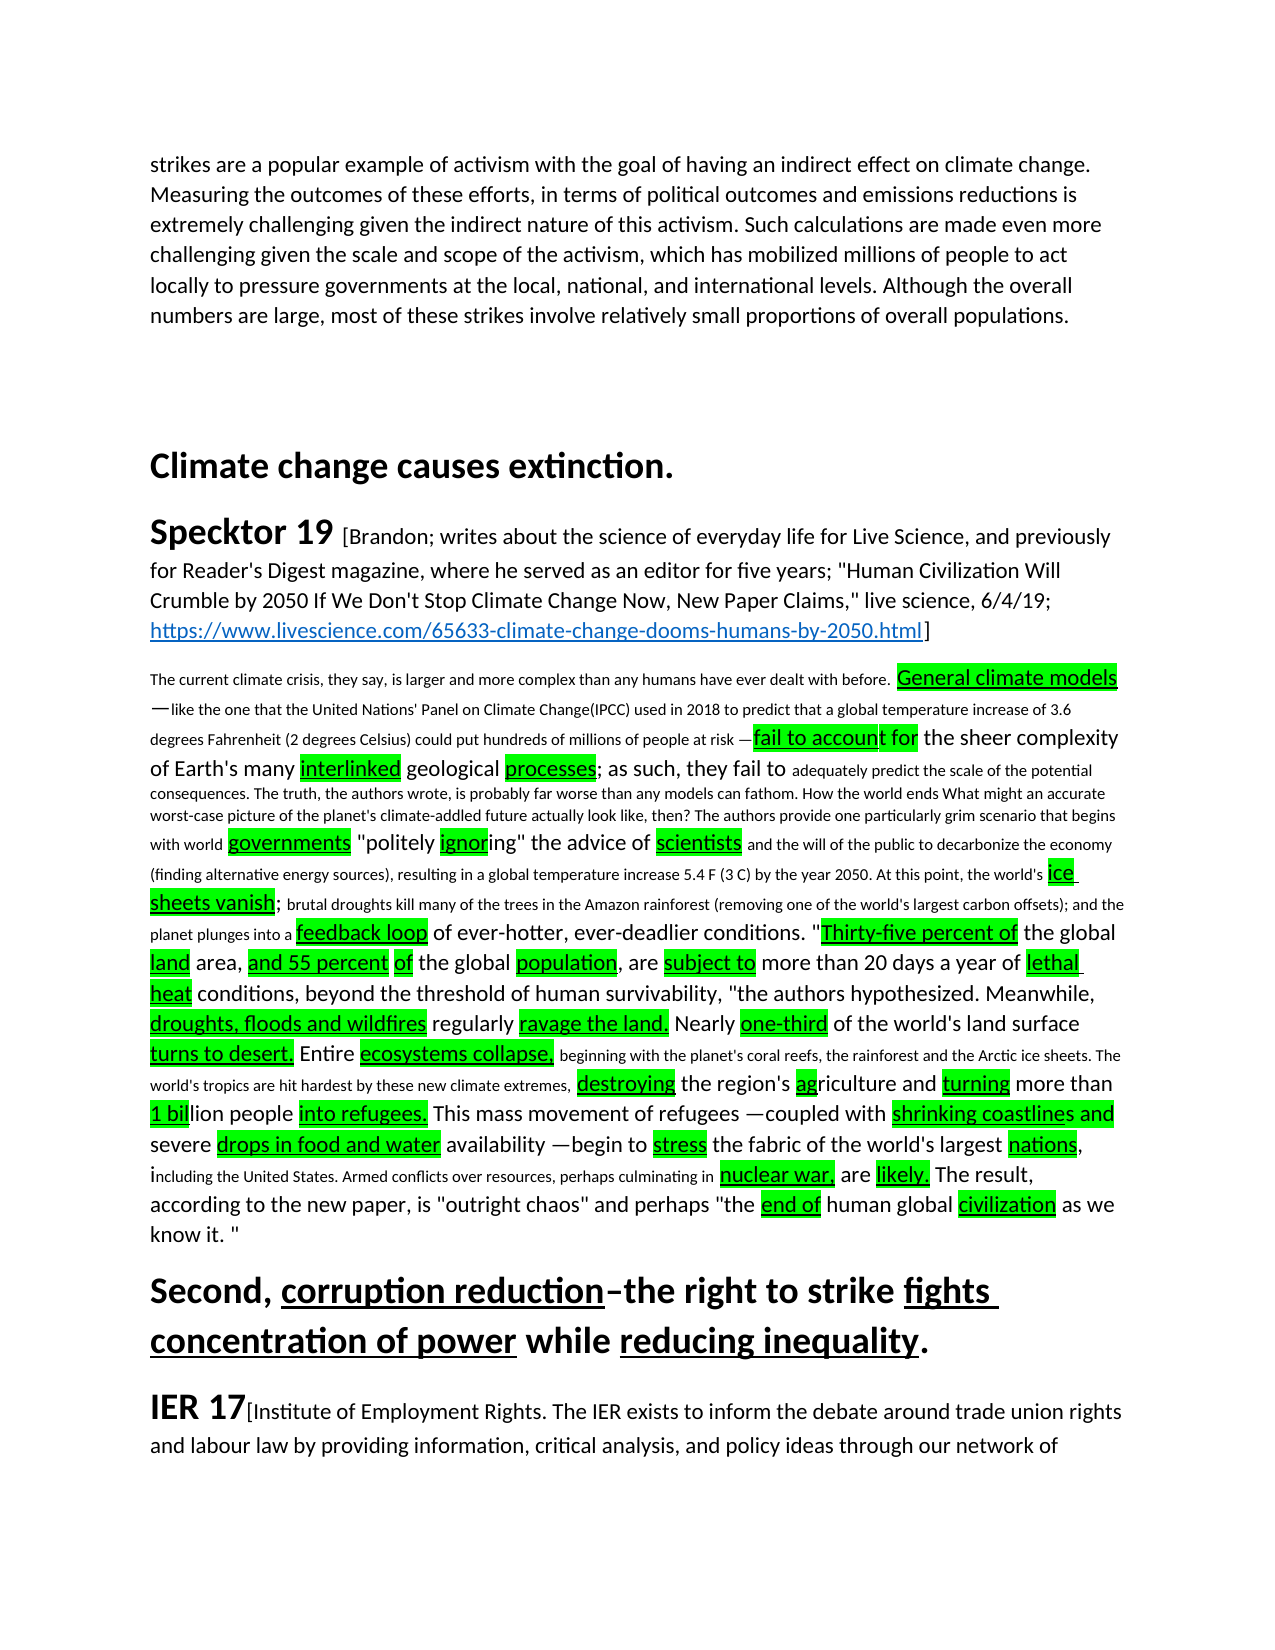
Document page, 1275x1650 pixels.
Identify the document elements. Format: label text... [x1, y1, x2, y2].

text Climate change causes extinction. [150, 442, 1125, 487]
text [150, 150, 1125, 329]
text Specktor 19 [Brandon; writes about the science of everyday life for Live Science, and previously for Reader's Digest magazine, where he served as an editor for five years; "Human Civilization Will Crumble by 2050 If We Don't Stop Climate Change Now, New Paper Claims," live science, 6/4/19; https://www.livescience.com/65633-climate-change-dooms-humans-by-2050.html] [150, 508, 1125, 644]
text The current climate crisis, they say, is larger and more complex than any humans have ever dealt with before. General climate models—like the one that the United Nations' Panel on Climate Change(IPCC) used in 2018 to predict that a global temperature increase of 3.6 degrees Fahrenheit (2 degrees Celsius) could put hundreds of millions of people at risk —fail to account for the sheer complexity of Earth's many interlinked geological processes; as such, they fail to adequately predict the scale of the potential consequences. The truth, the authors wrote, is probably far worse than any models can fathom. How the world ends What might an accurate worst-case picture of the planet's climate-addled future actually look like, then? The authors provide one particularly grim scenario that begins with world governments "politely ignoring" the advice of scientists and the will of the public to decarbonize the economy (finding alternative energy sources), resulting in a global temperature increase 5.4 F (3 C) by the year 2050. At this point, the world's ice sheets vanish; brutal droughts kill many of the trees in the Amazon rainforest (removing one of the world's largest carbon offsets); and the planet plunges into a feedback loop of ever-hotter, ever-deadlier conditions. "Thirty-five percent of the global land area, and 55 percent of the global population, are subject to more than 20 days a year of lethal heat conditions, beyond the threshold of human survivability, "the authors hypothesized. Meanwhile, droughts, floods and wildfires regularly ravage the land. Nearly one-third of the world's land surface turns to desert. Entire ecosystems collapse, beginning with the planet's coral reefs, the rainforest and the Arctic ice sheets. The world's tropics are hit hardest by these new climate extremes, destroying the region's agriculture and turning more than 1 billion people into refugees. This mass movement of refugees —coupled with shrinking coastlines and severe drops in food and water availability —begin to stress the fabric of the world's largest nations, including the United States. Armed conflicts over resources, perhaps culminating in nuclear war, are likely. The result, according to the new paper, is "outright chaos" and perhaps "the end of human global civilization as we know it. " [150, 663, 1125, 1248]
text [150, 1383, 1125, 1459]
text Second, corruption reduction–the right to strike fights concentration of power while reducing inequality. [150, 1267, 1125, 1363]
